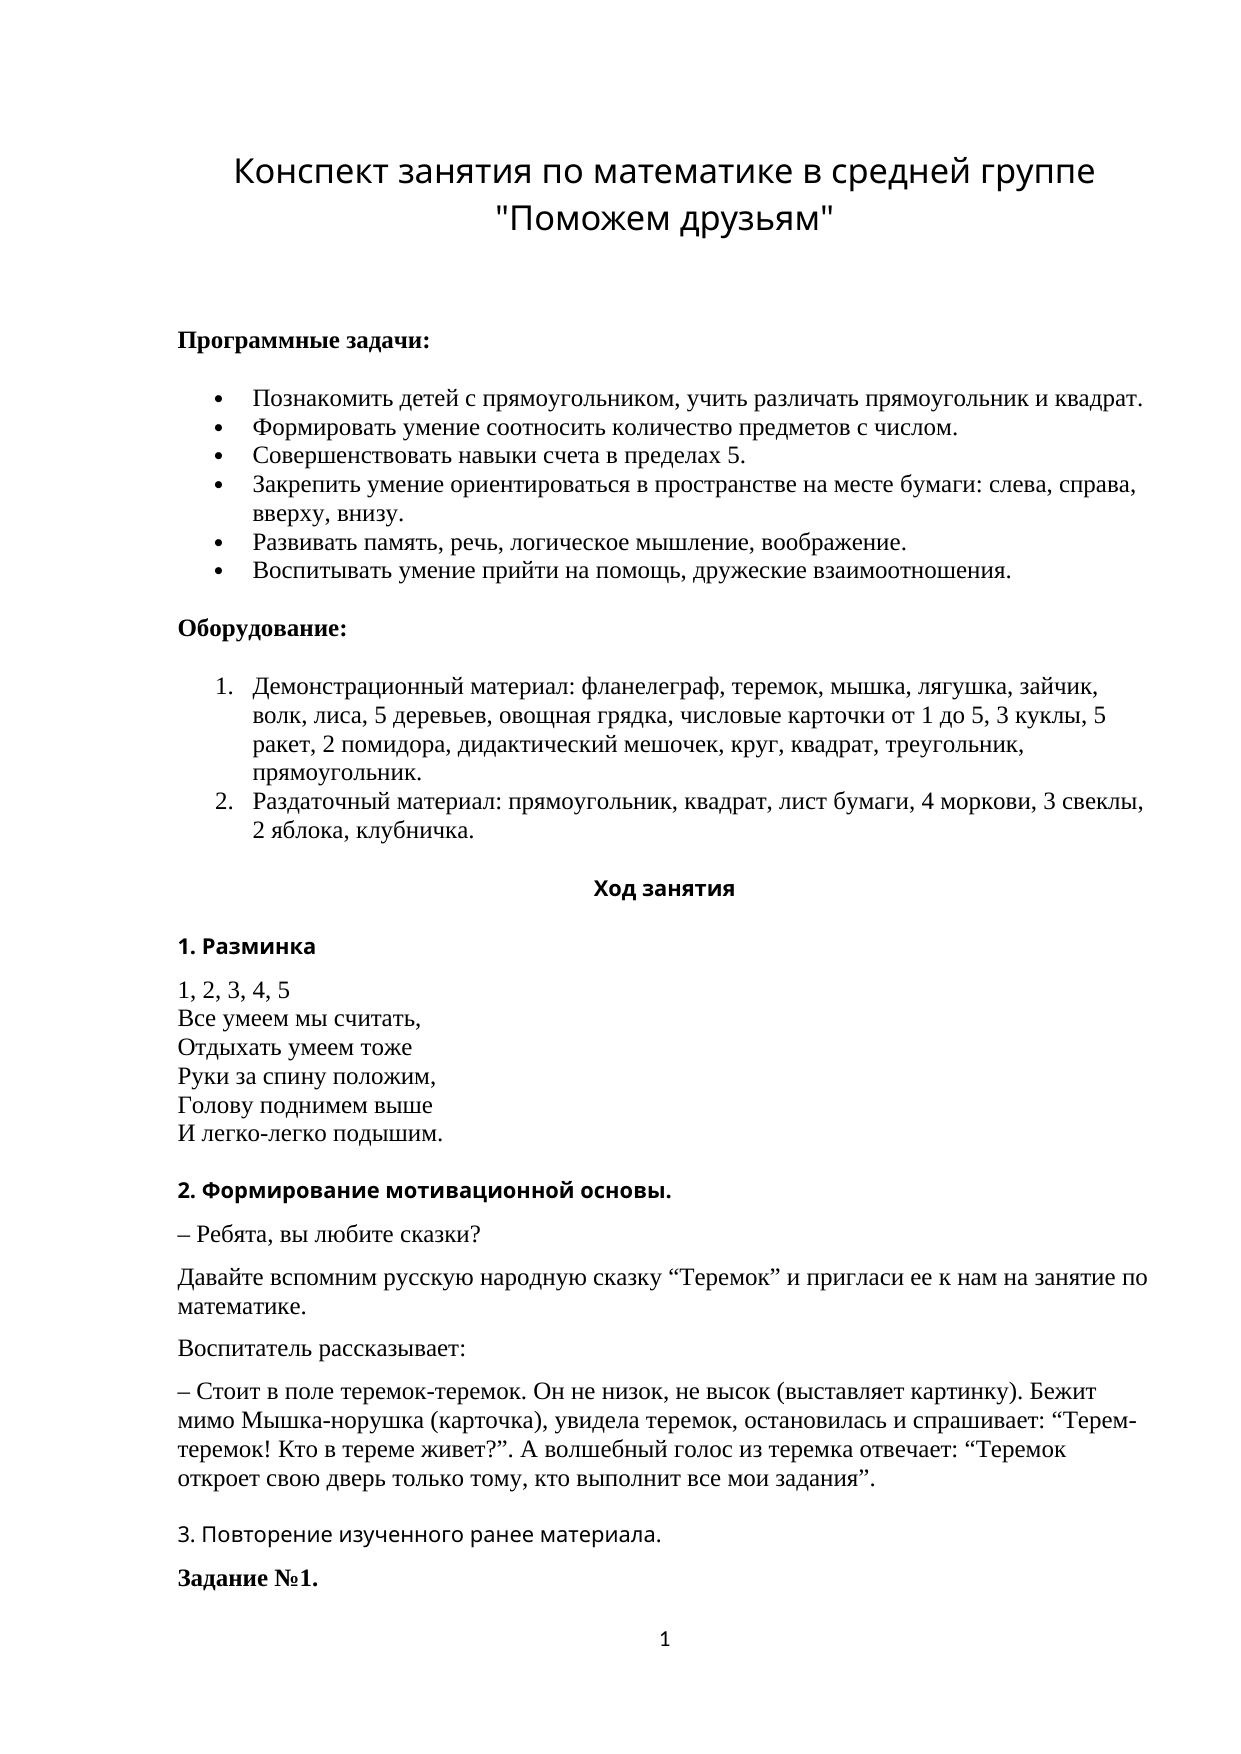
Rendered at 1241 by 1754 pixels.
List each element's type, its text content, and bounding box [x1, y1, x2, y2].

text Оборудование: [177, 613, 1152, 642]
text 1, 2, 3, 4, 5 Все умеем мы считать, Отдыхать умеем тоже Руки за спину положим, Голову поднимем выше И легко-легко подышим. [177, 975, 1152, 1147]
text Программные задачи: [177, 325, 1152, 354]
list Совершенствовать навыки счета в пределах 5. [215, 440, 1152, 469]
text Конспект занятия по математике в средней группе "Поможем друзьям" [177, 146, 1152, 240]
text – Стоит в поле теремок-теремок. Он не низок, не высок (выставляет картинку). Бежит мимо Мышка-норушка (карточка), увидела теремок, остановилась и спрашивает: “Терем-теремок! Кто в тереме живет?”. А волшебный голос из теремка отвечает: “Теремок откроет свою дверь только тому, кто выполнит все мои задания”. [177, 1376, 1152, 1491]
list Демонстрационный материал: фланелеграф, теремок, мышка, лягушка, зайчик, волк, лиса, 5 деревьев, овощная грядка, числовые карточки от 1 до 5, 3 куклы, 5 ракет, 2 помидора, дидактический мешочек, круг, квадрат, треугольник, прямоугольник. [215, 671, 1152, 786]
text 3. Повторение изученного ранее материала. [177, 1519, 1152, 1549]
list Закрепить умение ориентироваться в пространстве на месте бумаги: слева, справа, вверху, внизу. [215, 469, 1152, 527]
text – Ребята, вы любите сказки? [177, 1219, 1152, 1248]
text Ход занятия [177, 873, 1152, 903]
text Давайте вспомним русскую народную сказку “Теремок” и пригласи ее к нам на занятие по математике. [177, 1262, 1152, 1319]
list Познакомить детей с прямоугольником, учить различать прямоугольник и квадрат. [215, 383, 1152, 412]
text 1. Разминка [177, 931, 1152, 961]
list Раздаточный материал: прямоугольник, квадрат, лист бумаги, 4 моркови, 3 свеклы, 2 яблока, клубничка. [215, 786, 1152, 844]
text Воспитатель рассказывает: [177, 1333, 1152, 1362]
text 2. Формирование мотивационной основы. [177, 1175, 1152, 1205]
text Задание №1. [177, 1563, 1152, 1592]
list Развивать память, речь, логическое мышление, воображение. [215, 527, 1152, 555]
list Воспитывать умение прийти на помощь, дружеские взаимоотношения. [215, 555, 1152, 584]
list Формировать умение соотносить количество предметов с числом. [215, 412, 1152, 440]
